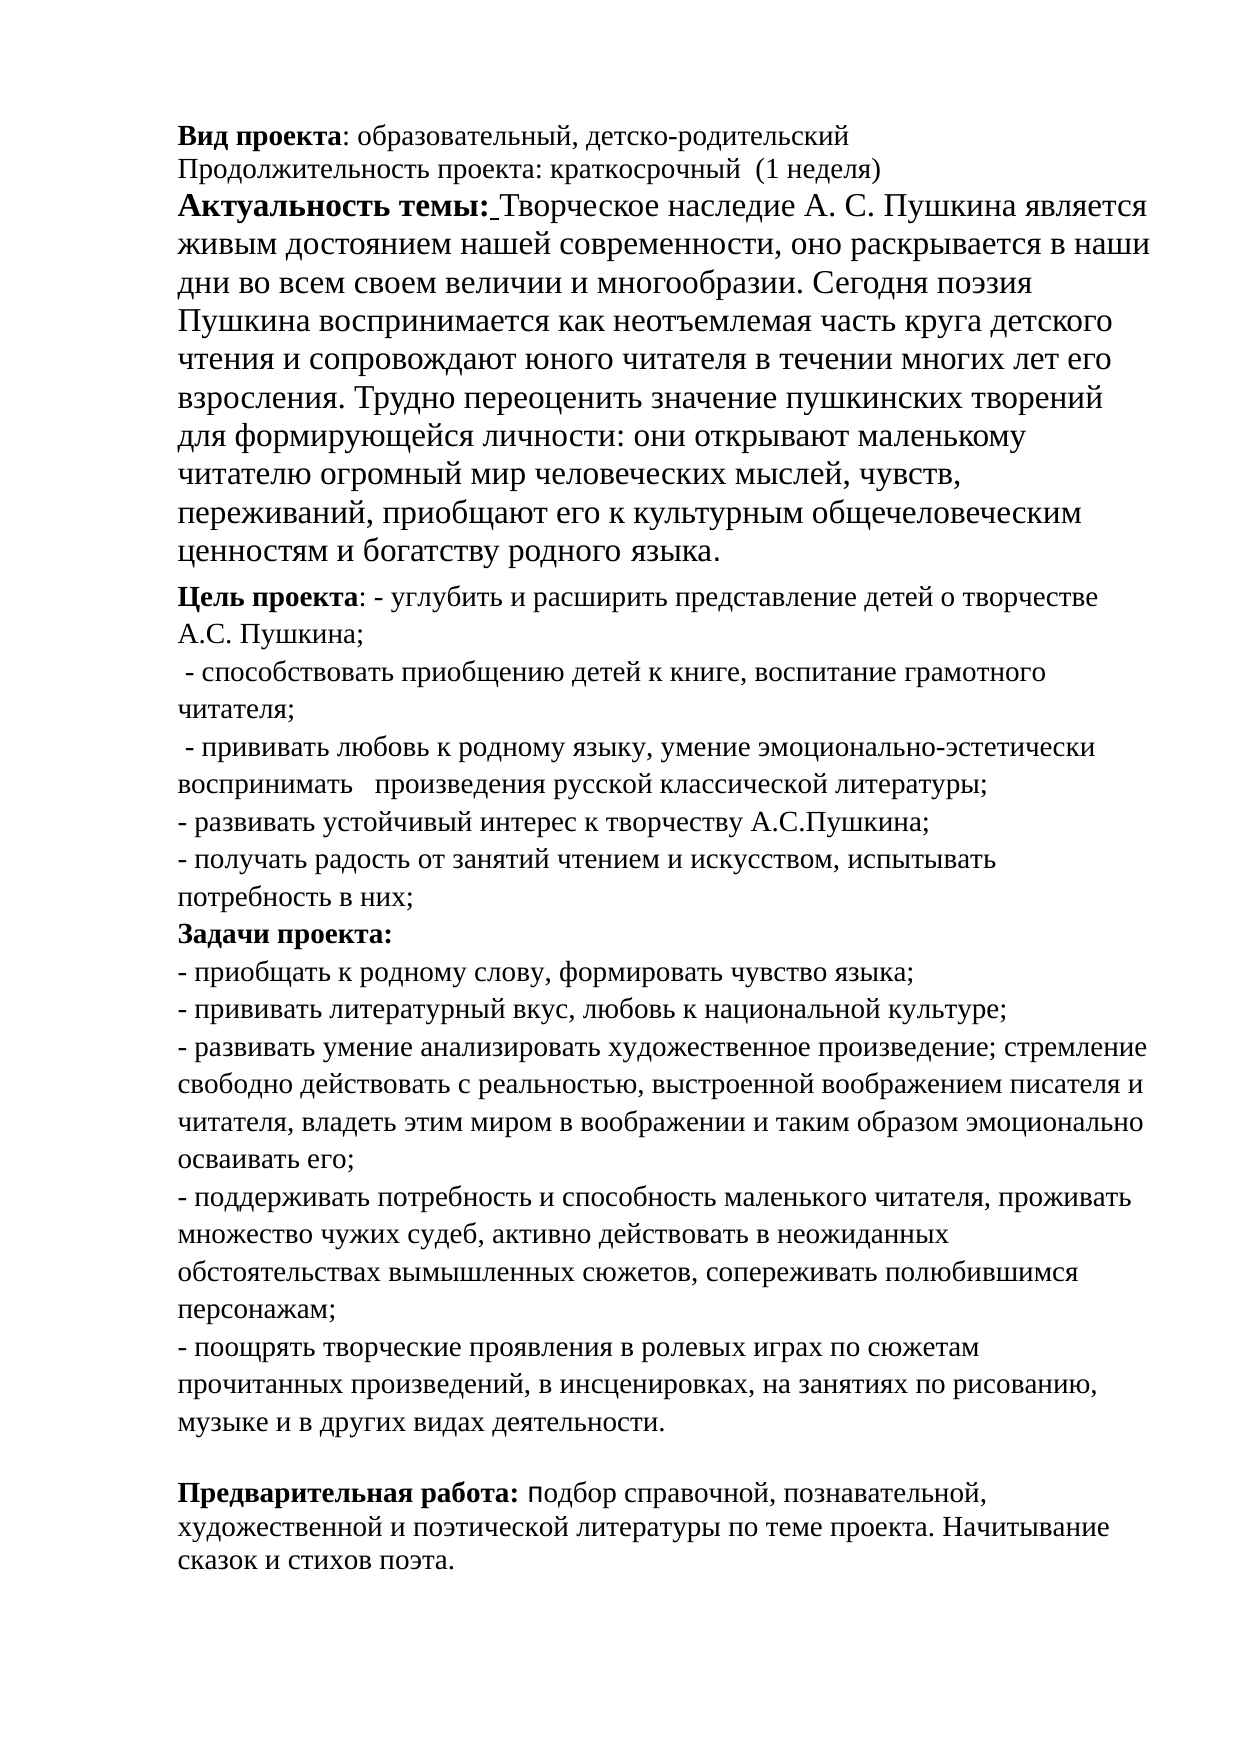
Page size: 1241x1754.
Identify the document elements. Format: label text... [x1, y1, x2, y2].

text Вид проекта: образовательный, детско-родительский [177, 118, 1152, 152]
text - поощрять творческие проявления в ролевых играх по сюжетам прочитанных произведений, в инсценировках, на занятиях по рисованию, музыке и в других видах деятельности. [177, 1325, 1152, 1437]
text Задачи проекта: [177, 912, 1152, 950]
text - прививать любовь к родному языку, умение эмоционально-эстетически воспринимать произведения русской классической литературы; [177, 725, 1152, 800]
text Цель проекта: - углубить и расширить представление детей о творчестве А.С. Пушкина; [177, 575, 1152, 650]
text - развивать умение анализировать художественное произведение; стремление свободно действовать с реальностью, выстроенной воображением писателя и читателя, владеть этим миром в воображении и таким образом эмоционально осваивать его; [177, 1025, 1152, 1175]
text - приобщать к родному слову, формировать чувство языка; [177, 950, 1152, 987]
text - поддерживать потребность и способность маленького читателя, проживать множество чужих судеб, активно действовать в неожиданных обстоятельствах вымышленных сюжетов, сопереживать полюбившимся персонажам; [177, 1175, 1152, 1325]
text - развивать устойчивый интерес к творчеству А.С.Пушкина; [177, 800, 1152, 837]
text Продолжительность проекта: краткосрочный (1 неделя) [177, 152, 1152, 185]
text - прививать литературный вкус, любовь к национальной культуре; [177, 987, 1152, 1025]
text - получать радость от занятий чтением и искусством, испытывать потребность в них; [177, 837, 1152, 912]
text Предварительная работа: подбор справочной, познавательной, художественной и поэтической литературы по теме проекта. Начитывание сказок и стихов поэта. [177, 1475, 543, 1509]
text - способствовать приобщению детей к книге, воспитание грамотного читателя; [177, 650, 1152, 725]
subtitle Актуальность темы: Творческое наследие А. С. Пушкина является живым достоянием нашей современности, оно раскрывается в наши дни во всем своем величии и многообразии. Сегодня поэзия Пушкина воспринимается как неотъемлемая часть круга детского чтения и сопровождают юного читателя в течении многих лет его взросления. Трудно переоценить значение пушкинских творений для формирующейся личности: они открывают маленькому читателю огромный мир человеческих мыслей, чувств, переживаний, приобщают его к культурным общечеловеческим ценностям и богатству родного языка. [177, 185, 1152, 569]
text Предварительная работа: подбор справочной, познавательной, художественной и поэтической литературы по теме проекта. Начитывание сказок и стихов поэта. [455, 1475, 1152, 1576]
